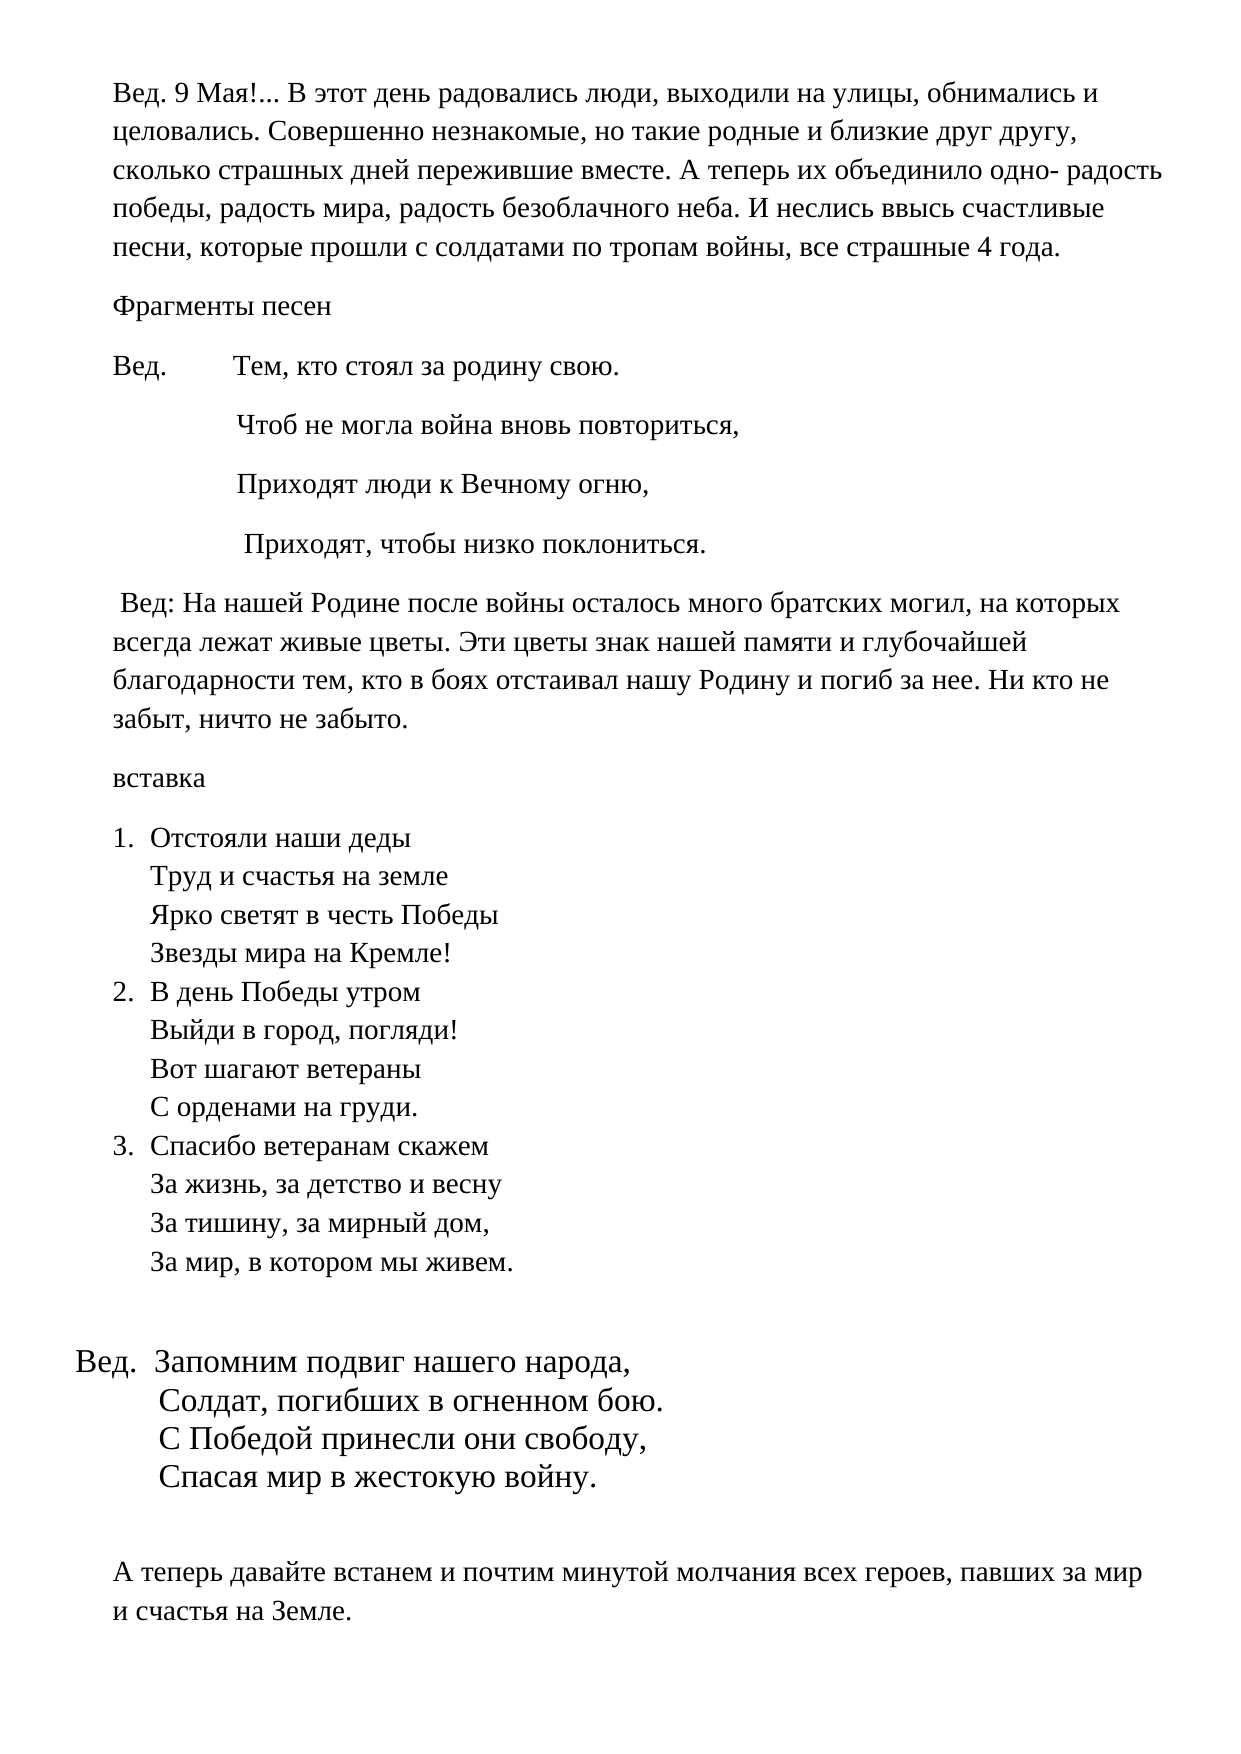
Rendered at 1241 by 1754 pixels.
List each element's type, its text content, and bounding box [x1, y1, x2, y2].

text С Победой принесли они свободу, [75, 1418, 1165, 1457]
list За мир, в котором мы живем. [150, 1244, 1165, 1277]
list Ярко светят в честь Победы [150, 897, 1165, 930]
list Выйди в город, погляди! [150, 1012, 1165, 1046]
list Отстояли наши деды [112, 820, 1165, 853]
list За тишину, за мирный дом, [150, 1205, 1165, 1239]
list Спасибо ветеранам скажем [112, 1128, 1165, 1162]
text Вед: На нашей Родине после войны осталось много братских могил, на которых всегда лежат живые цветы. Эти цветы знак нашей памяти и глубочайшей благодарности тем, кто в боях отстаивал нашу Родину и погиб за нее. Ни кто не забыт, ничто не забыто. [112, 585, 1165, 734]
text вставка [112, 760, 1165, 794]
text Фрагменты песен [112, 288, 1165, 322]
list В день Победы утром [112, 974, 1165, 1007]
text Вед. Тем, кто стоял за родину свою. [112, 348, 1165, 381]
list За жизнь, за детство и весну [150, 1167, 1165, 1200]
text Спасая мир в жестокую войну. [75, 1457, 1165, 1495]
text Вед. Запомним подвиг нашего народа, [75, 1342, 1165, 1380]
list Звезды мира на Кремле! [150, 935, 1165, 969]
list Труд и счастья на земле [150, 858, 1165, 892]
text Вед. 9 Мая!... В этот день радовались люди, выходили на улицы, обнимались и целовались. Совершенно незнакомые, но такие родные и близкие друг другу, сколько страшных дней пережившие вместе. А теперь их объединило одно- радость победы, радость мира, радость безоблачного неба. И неслись ввысь счастливые песни, которые прошли с солдатами по тропам войны, все страшные 4 года. [112, 75, 1165, 263]
text Солдат, погибших в огненном бою. [75, 1380, 1165, 1418]
text Приходят, чтобы низко поклониться. [112, 526, 1165, 559]
text Чтоб не могла война вновь повториться, [112, 407, 1165, 441]
text Приходят люди к Вечному огню, [112, 467, 1165, 500]
list С орденами на груди. [150, 1089, 1165, 1123]
list Вот шагают ветераны [150, 1051, 1165, 1084]
text А теперь давайте встанем и почтим минутой молчания всех героев, павших за мир и счастья на Земле. [112, 1554, 1165, 1626]
